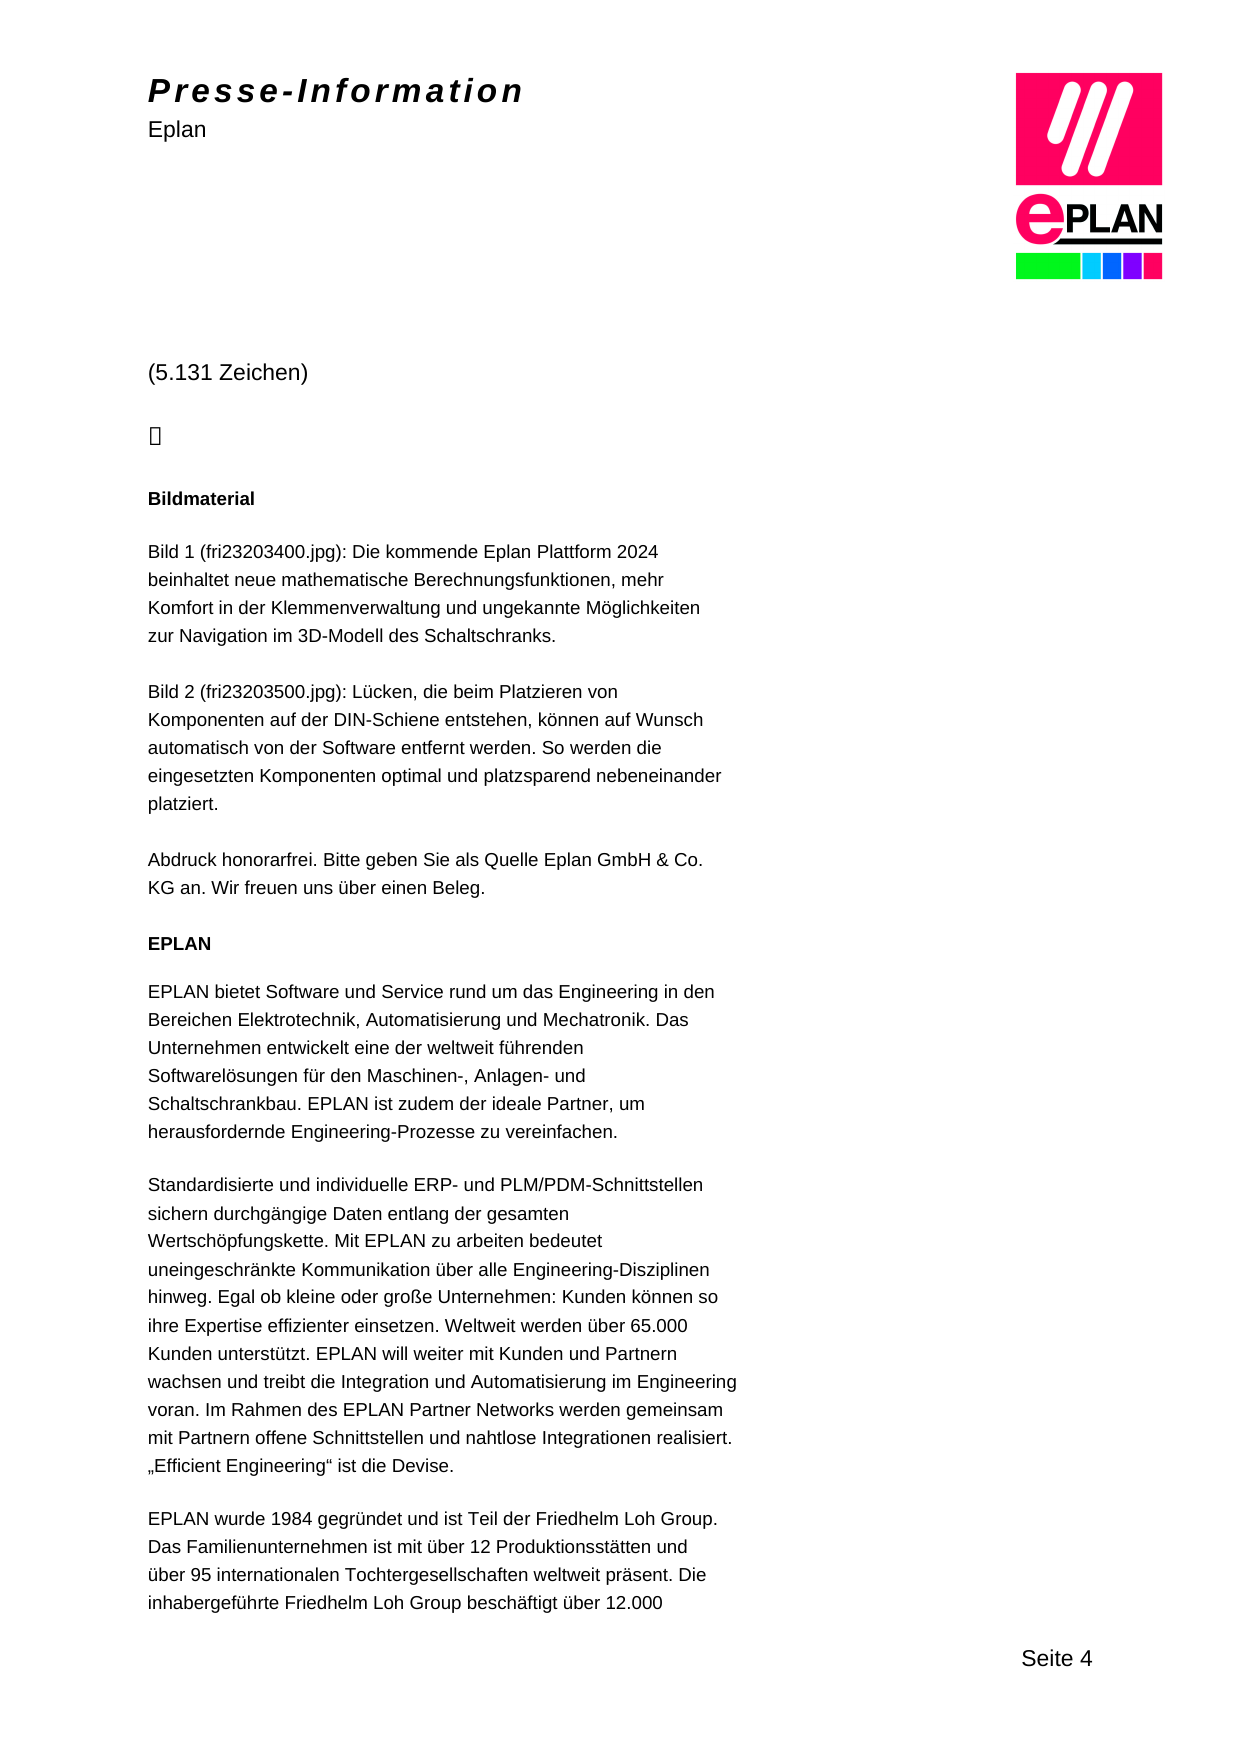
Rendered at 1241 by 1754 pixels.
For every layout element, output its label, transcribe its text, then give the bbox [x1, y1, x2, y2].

text EPLAN bietet Software und Service rund um das Engineering in den Bereichen Elektrotechnik, Automatisierung und Mechatronik. Das Unternehmen entwickelt eine der weltweit führenden Softwarelösungen für den Maschinen-, Anlagen- und Schaltschrankbau. EPLAN ist zudem der ideale Partner, um herausfordernde Engineering-Prozesse zu vereinfachen. [148, 981, 738, 1143]
text Standardisierte und individuelle ERP- und PLM/PDM-Schnittstellen sichern durchgängige Daten entlang der gesamten Wertschöpfungskette. Mit EPLAN zu arbeiten bedeutet uneingeschränkte Kommunikation über alle Engineering-Disziplinen hinweg. Egal ob kleine oder große Unternehmen: Kunden können so ihre Expertise effizienter einsetzen. Weltweit werden über 65.000 Kunden unterstützt. EPLAN will weiter mit Kunden und Partnern wachsen und treibt die Integration und Automatisierung im Engineering voran. Im Rahmen des EPLAN Partner Networks werden gemeinsam mit Partnern offene Schnittstellen und nahtlose Integrationen realisiert. „Efficient Engineering“ ist die Devise. [148, 1174, 738, 1476]
text (5.131 Zeichen) [148, 359, 729, 385]
text Bildmaterial [148, 487, 729, 509]
text Abdruck honorarfrei. Bitte geben Sie als Quelle Eplan GmbH & Co. KG an. Wir freuen uns über einen Beleg. [148, 849, 729, 898]
text Bild 2 (fri23203500.jpg): Lücken, die beim Platzieren von Komponenten auf der DIN-Schiene entstehen, können auf Wunsch automatisch von der Software entfernt werden. So werden die eingesetzten Komponenten optimal und platzsparend nebeneinander platziert. [148, 681, 729, 814]
text EPLAN [148, 930, 768, 955]
text Bild 1 (fri23203400.jpg): Die kommende Eplan Plattform 2024 beinhaltet neue mathematische Berechnungsfunktionen, mehr Komfort in der Klemmenverwaltung und ungekannte Möglichkeiten zur Navigation im 3D-Modell des Schaltschranks. [148, 541, 729, 646]
text  [148, 418, 729, 452]
picture [1013, 70, 1165, 282]
